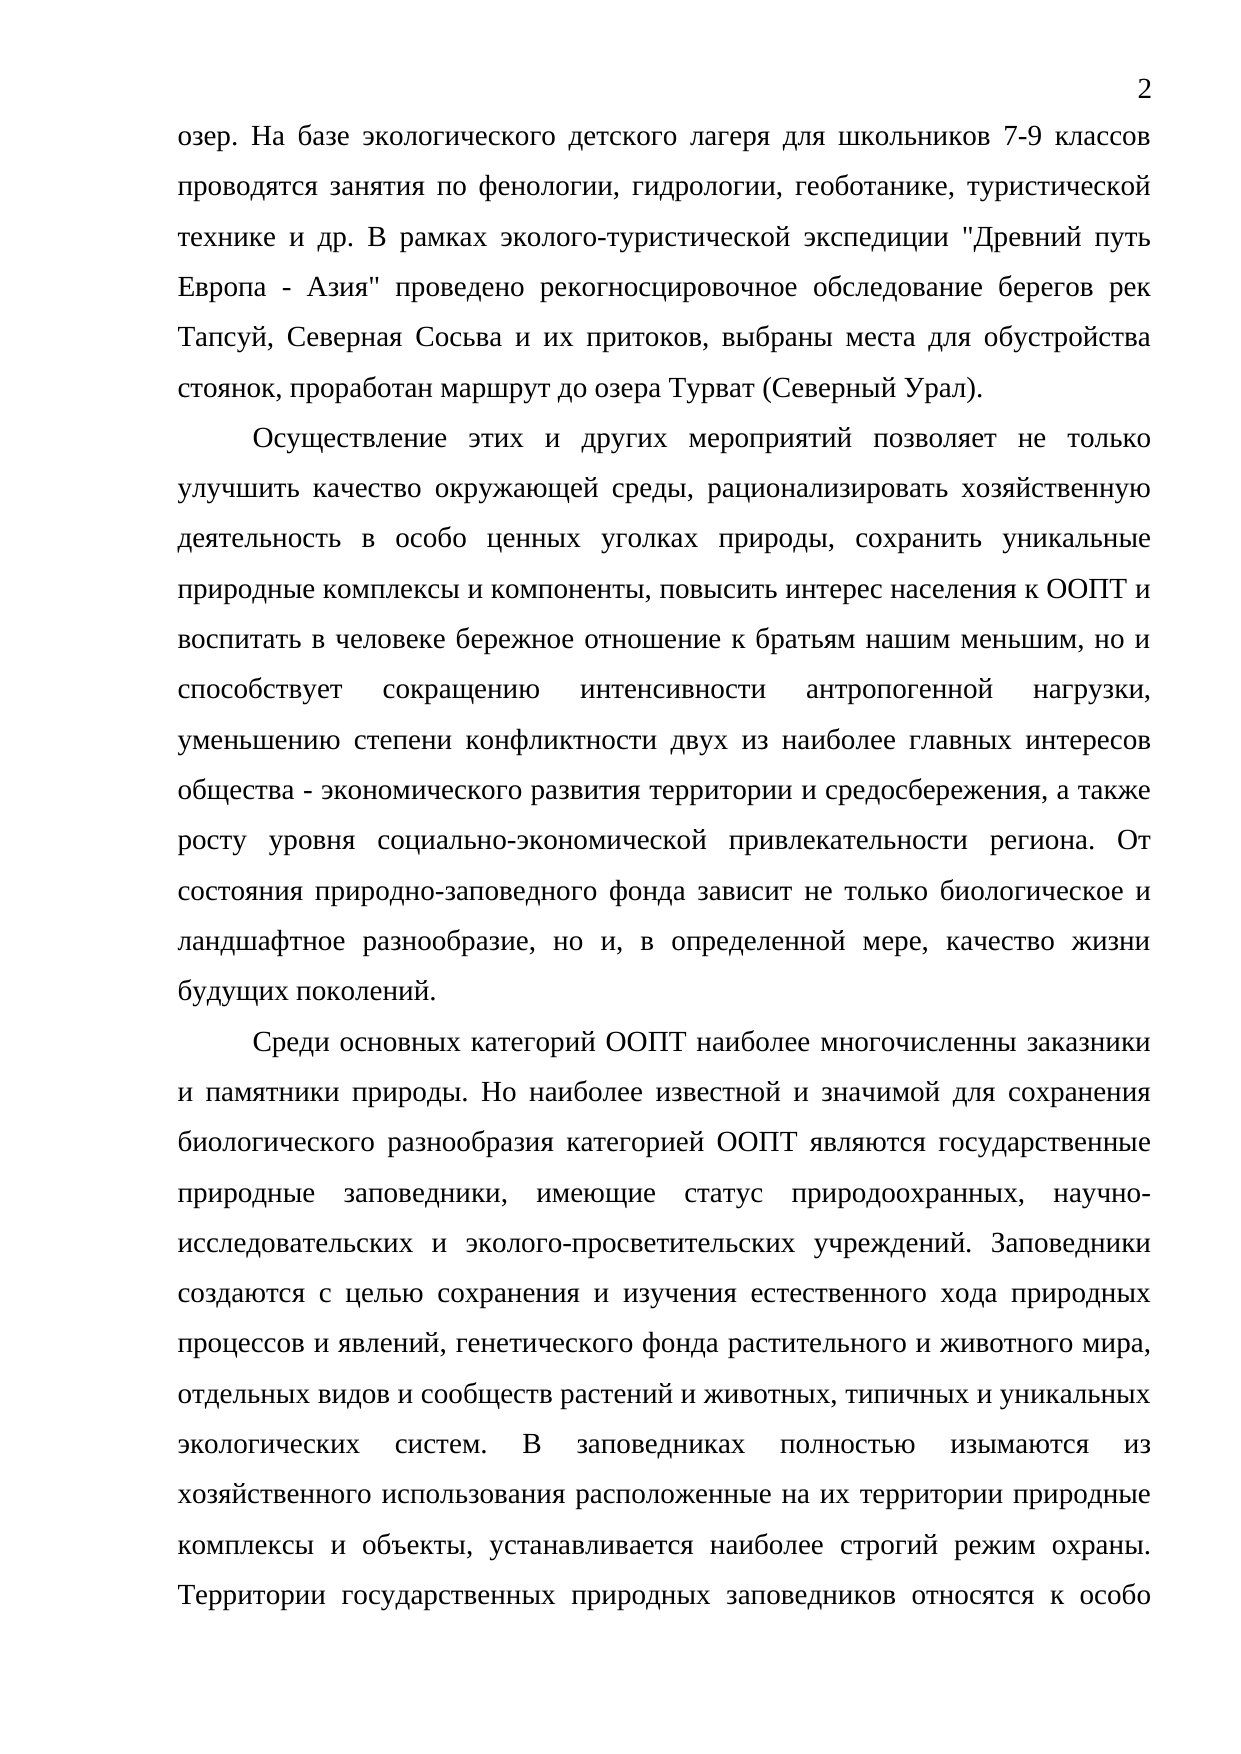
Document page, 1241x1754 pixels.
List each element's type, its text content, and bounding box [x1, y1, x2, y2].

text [177, 1024, 1152, 1611]
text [177, 118, 1152, 403]
text Осуществление этих и других мероприятий позволяет не только улучшить качество окружающей среды, рационализировать хозяйственную деятельность в особо ценных уголках природы, сохранить уникальные природные комплексы и компоненты, повысить интерес населения к ООПТ и воспитать в человеке бережное отношение к братьям нашим меньшим, но и способствует сокращению интенсивности антропогенной нагрузки, уменьшению степени конфликтности двух из наиболее главных интересов общества - экономического развития территории и средосбережения, а также росту уровня социально-экономической привлекательности региона. От состояния природно-заповедного фонда зависит не только биологическое и ландшафтное разнообразие, но и, в определенной мере, качество жизни будущих поколений. [177, 420, 1152, 1007]
